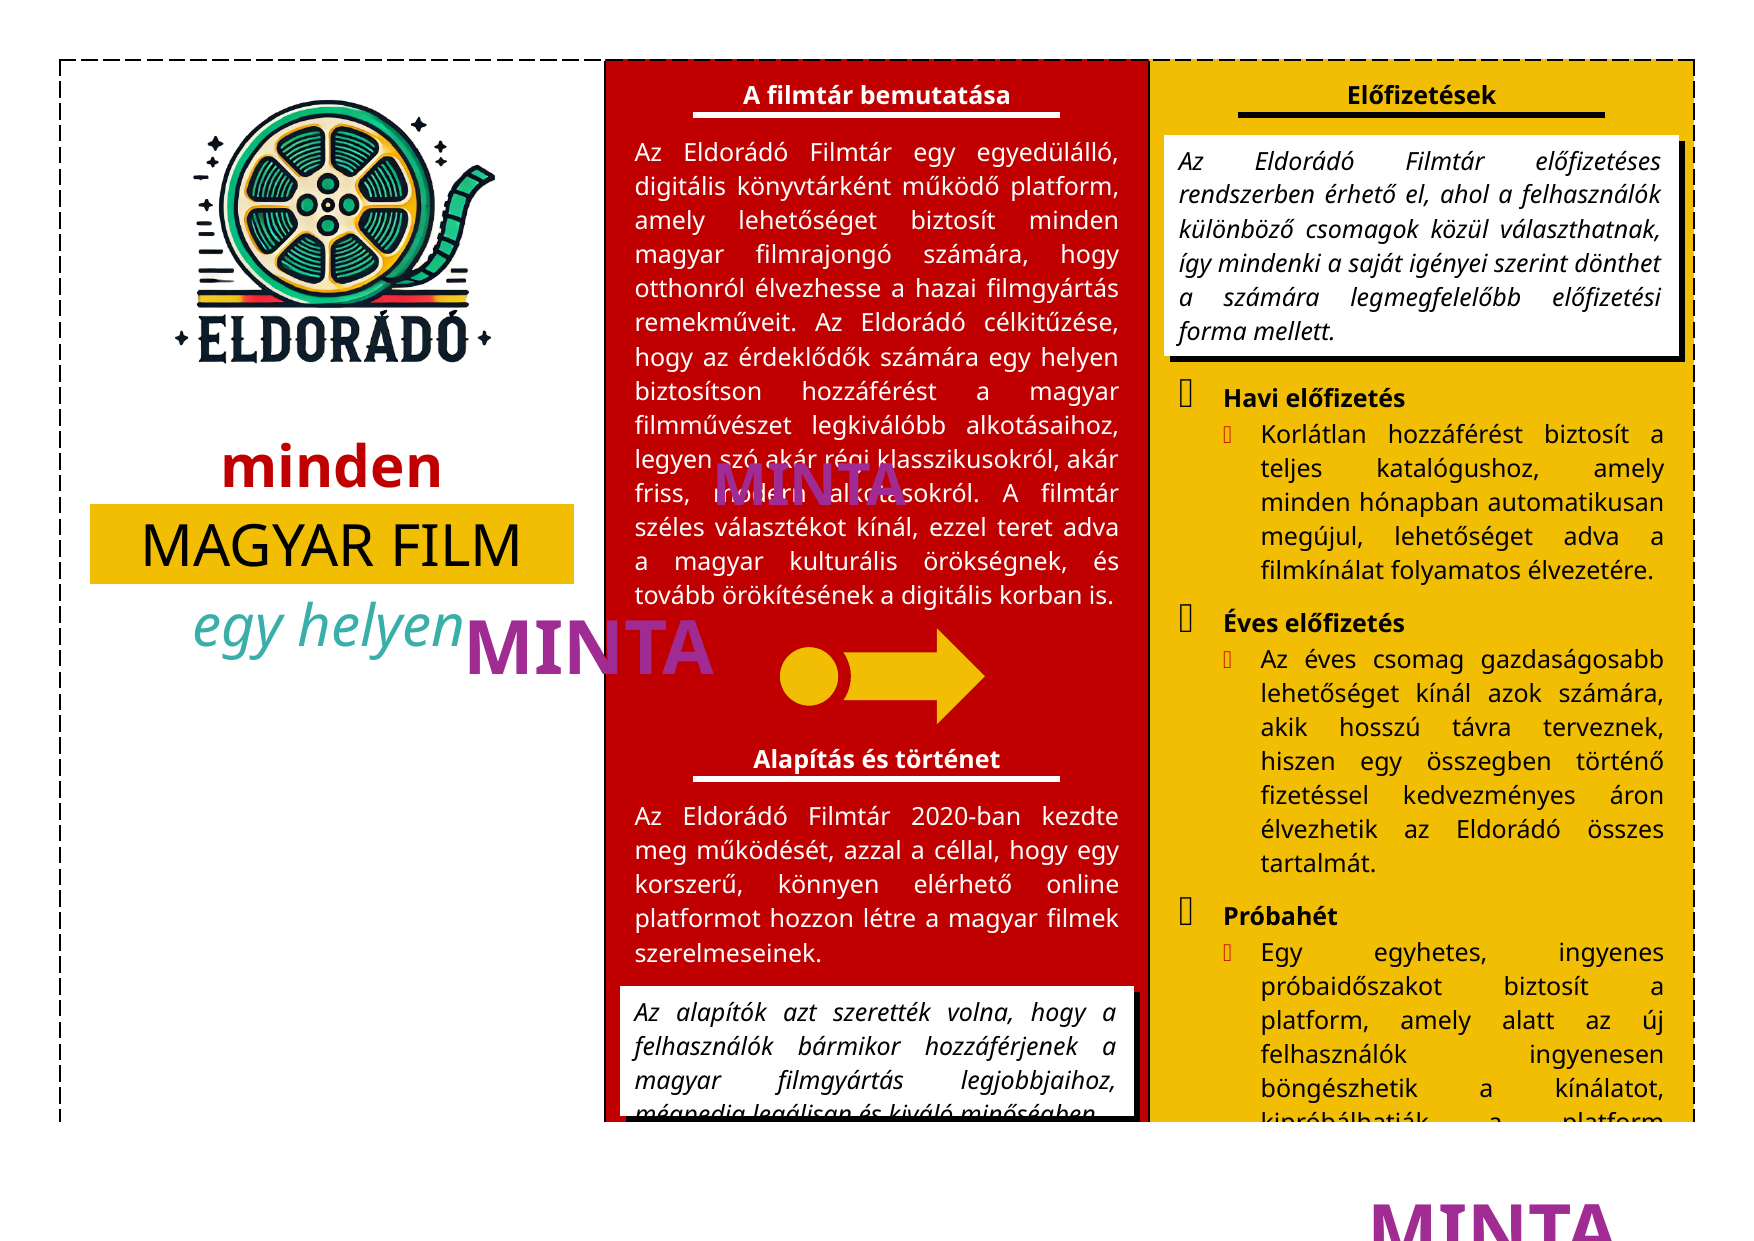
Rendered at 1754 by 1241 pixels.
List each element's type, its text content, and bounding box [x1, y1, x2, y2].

table_header [60, 59, 605, 1122]
picture [163, 61, 501, 399]
table_header Előfizetések Az Eldorádó Filmtár előfizetéses rendszerben érhető el, ahol a felhasználók különböző csomagok közül választhatnak, így mindenki a saját igényei szerint dönthet a számára legmegfelelőbb előfizetési forma mellett. Havi előfizetés Korlátlan hozzáférést biztosít a teljes katalógushoz, amely minden hónapban automatikusan megújul, lehetőséget adva a filmkínálat folyamatos élvezetére. Éves előfizetés Az éves csomag gazdaságosabb lehetőséget kínál azok számára, akik hosszú távra terveznek, hiszen egy összegben történő fizetéssel kedvezményes áron élvezhetik az Eldorádó összes tartalmát. Próbahét Egy egyhetes, ingyenes próbaidőszakot biztosít a platform, amely alatt az új felhasználók ingyenesen böngészhetik a kínálatot, kipróbálhatják a platform funkcióit és élvezhetik a filmeket. [1149, 59, 1694, 1122]
table_header A filmtár bemutatása Az Eldorádó Filmtár egy egyedülálló, digitális könyvtárként működő platform, amely lehetőséget biztosít minden magyar filmrajongó számára, hogy otthonról élvezhesse a hazai filmgyártás remekműveit. Az Eldorádó célkitűzése, hogy az érdeklődők számára egy helyen biztosítson hozzáférést a magyar filmművészet legkiválóbb alkotásaihoz, legyen szó akár régi klasszikusokról, akár friss, modern alkotásokról. A filmtár széles választékot kínál, ezzel teret adva a magyar kulturális örökségnek, és tovább örökítésének a digitális korban is. Alapítás és történet Az Eldorádó Filmtár 2020-ban kezdte meg működését, azzal a céllal, hogy egy korszerű, könnyen elérhető online platformot hozzon létre a magyar filmek szerelmeseinek. Az alapítók azt szerették volna, hogy a felhasználók bármikor hozzáférjenek a magyar filmgyártás legjobbjaihoz, mégpedig legálisan és kiváló minőségben. A szolgáltatás bevezetése óta a filmtár folyamatosan bővül, évente újabb és újabb filmekkel gazdagítva kínálatát, hogy minden korosztály és érdeklődési kör megtalálhassa kedvenceit. [605, 59, 1149, 1122]
